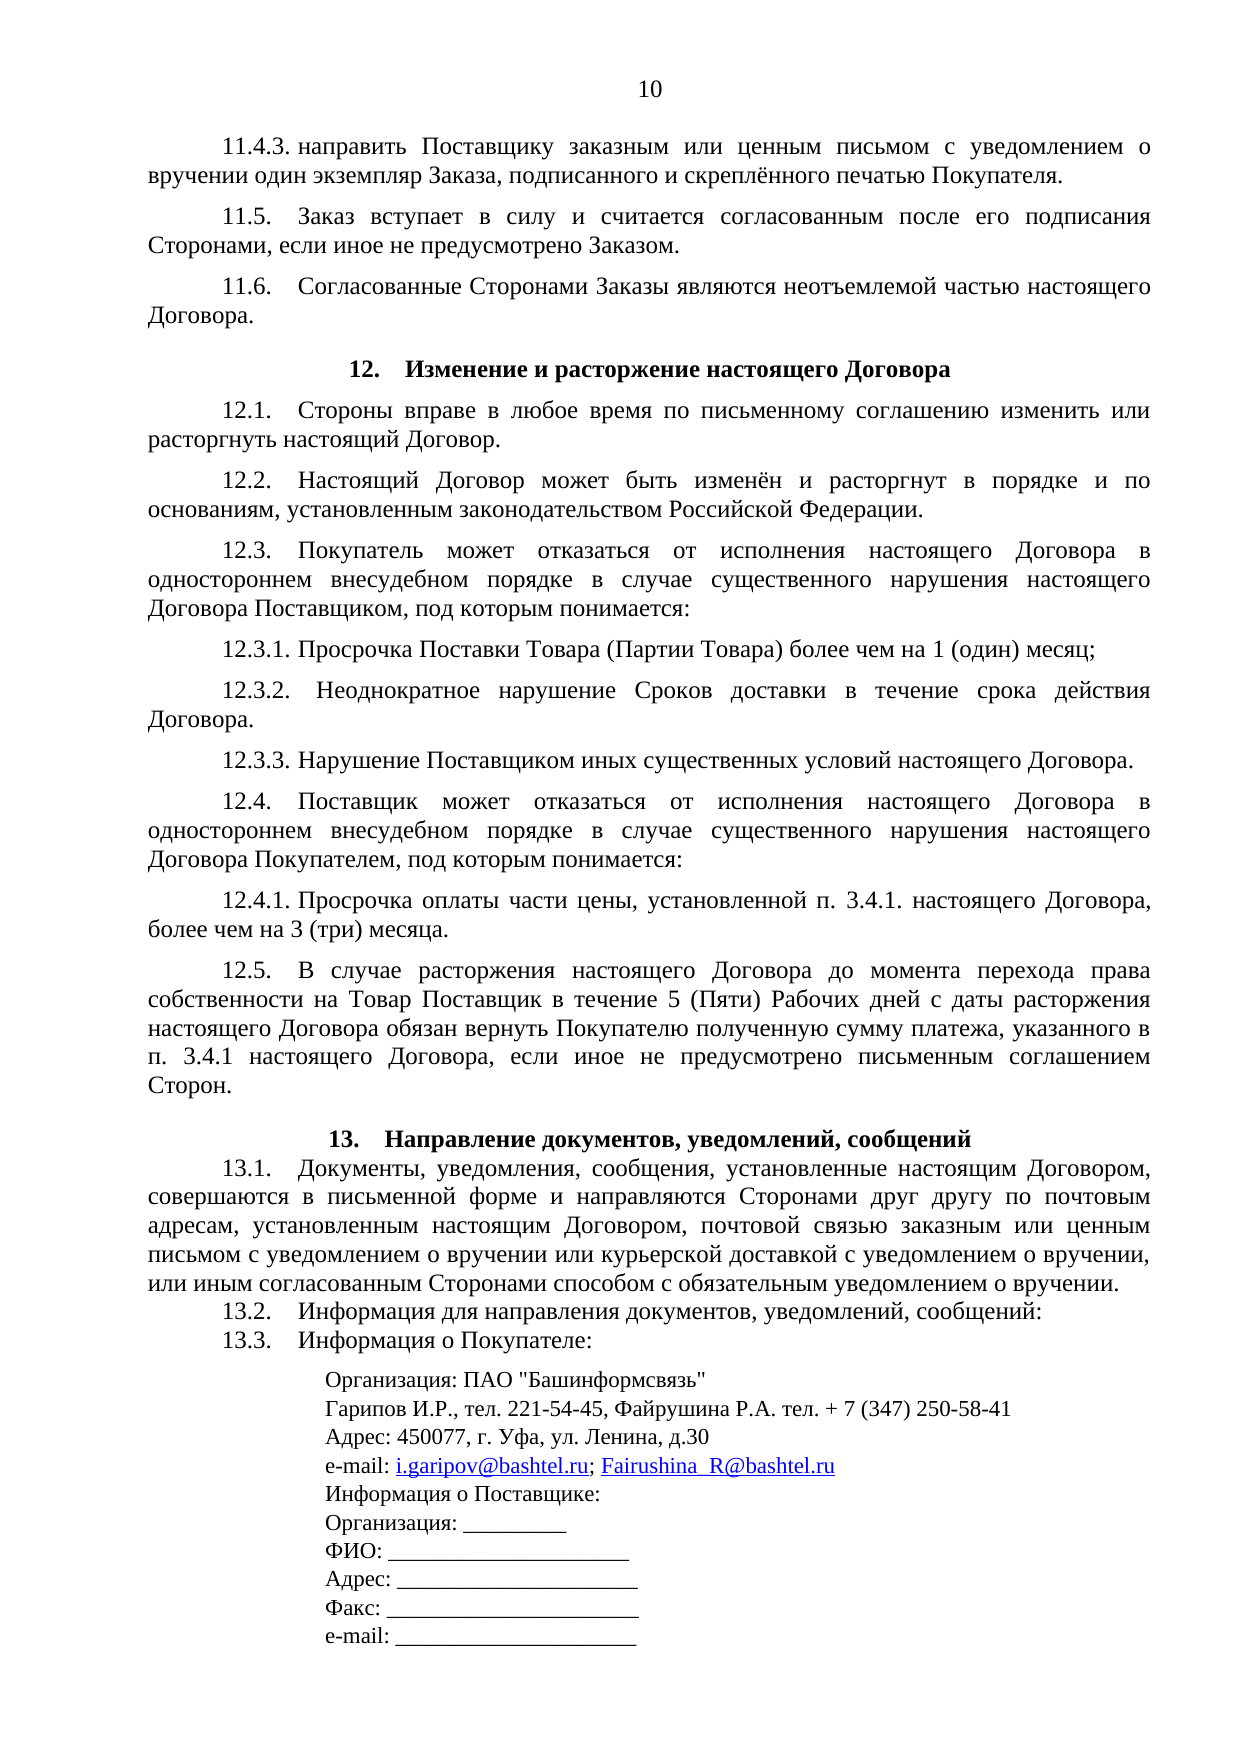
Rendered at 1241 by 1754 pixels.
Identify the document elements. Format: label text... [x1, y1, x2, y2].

text Организация: _________ [325, 1508, 1152, 1535]
list Информация для направления документов, уведомлений, сообщений: [148, 1296, 1152, 1325]
text ФИО: _____________________ [325, 1537, 1152, 1563]
list Поставщик может отказаться от исполнения настоящего Договора в одностороннем внесудебном порядке в случае существенного нарушения настоящего Договора Покупателем, под которым понимается: [148, 786, 1152, 873]
list Направление документов, уведомлений, сообщений [148, 1124, 1152, 1153]
list Неоднократное нарушение Сроков доставки в течение срока действия Договора. [148, 675, 1152, 733]
list Стороны вправе в любое время по письменному соглашению изменить или расторгнуть настоящий Договор. [148, 395, 1152, 453]
text Информация о Поставщике: [325, 1480, 1152, 1506]
text Адрес: _____________________ [325, 1565, 1152, 1592]
list Просрочка Поставки Товара (Партии Товара) более чем на 1 (один) месяц; [148, 634, 1152, 663]
list Нарушение Поставщиком иных существенных условий настоящего Договора. [148, 745, 1152, 774]
text Организация: ПАО "Башинформсвязь" [325, 1366, 1152, 1393]
list Изменение и расторжение настоящего Договора [148, 354, 1152, 383]
list В случае расторжения настоящего Договора до момента перехода права собственности на Товар Поставщик в течение 5 (Пяти) Рабочих дней с даты расторжения настоящего Договора обязан вернуть Покупателю полученную сумму платежа, указанного в п. 3.4.1 настоящего Договора, если иное не предусмотрено письменным соглашением Сторон. [148, 955, 1152, 1099]
list Заказ вступает в силу и считается согласованным после его подписания Сторонами, если иное не предусмотрено Заказом. [148, 201, 1152, 259]
list Настоящий Договор может быть изменён и расторгнут в порядке и по основаниям, установленным законодательством Российской Федерации. [148, 465, 1152, 523]
list Покупатель может отказаться от исполнения настоящего Договора в одностороннем внесудебном порядке в случае существенного нарушения настоящего Договора Поставщиком, под которым понимается: [148, 535, 1152, 621]
text Гарипов И.Р., тел. 221-54-45, Файрушина Р.А. тел. + 7 (347) 250-58-41 [325, 1395, 1152, 1421]
list Документы, уведомления, сообщения, установленные настоящим Договором, совершаются в письменной форме и направляются Сторонами друг другу по почтовым адресам, установленным настоящим Договором, почтовой связью заказным или ценным письмом с уведомлением о вручении или курьерской доставкой с уведомлением о вручении, или иным согласованным Сторонами способом с обязательным уведомлением о вручении. [148, 1153, 1152, 1296]
list Информация о Покупателе: [148, 1325, 1152, 1354]
list Просрочка оплаты части цены, установленной п. 3.4.1. настоящего Договора, более чем на 3 (три) месяца. [148, 885, 1152, 943]
list Согласованные Сторонами Заказы являются неотъемлемой частью настоящего Договора. [148, 271, 1152, 329]
text e-mail: i.garipov@bashtel.ru; Fairushina_R@bashtel.ru [325, 1452, 1152, 1478]
text Адрес: 450077, г. Уфа, ул. Ленина, д.30 [325, 1423, 1152, 1449]
text e-mail: _____________________ [325, 1622, 1152, 1649]
list направить Поставщику заказным или ценным письмом с уведомлением о вручении один экземпляр Заказа, подписанного и скреплённого печатью Покупателя. [148, 131, 1152, 189]
text Факс: ______________________ [325, 1594, 1152, 1620]
